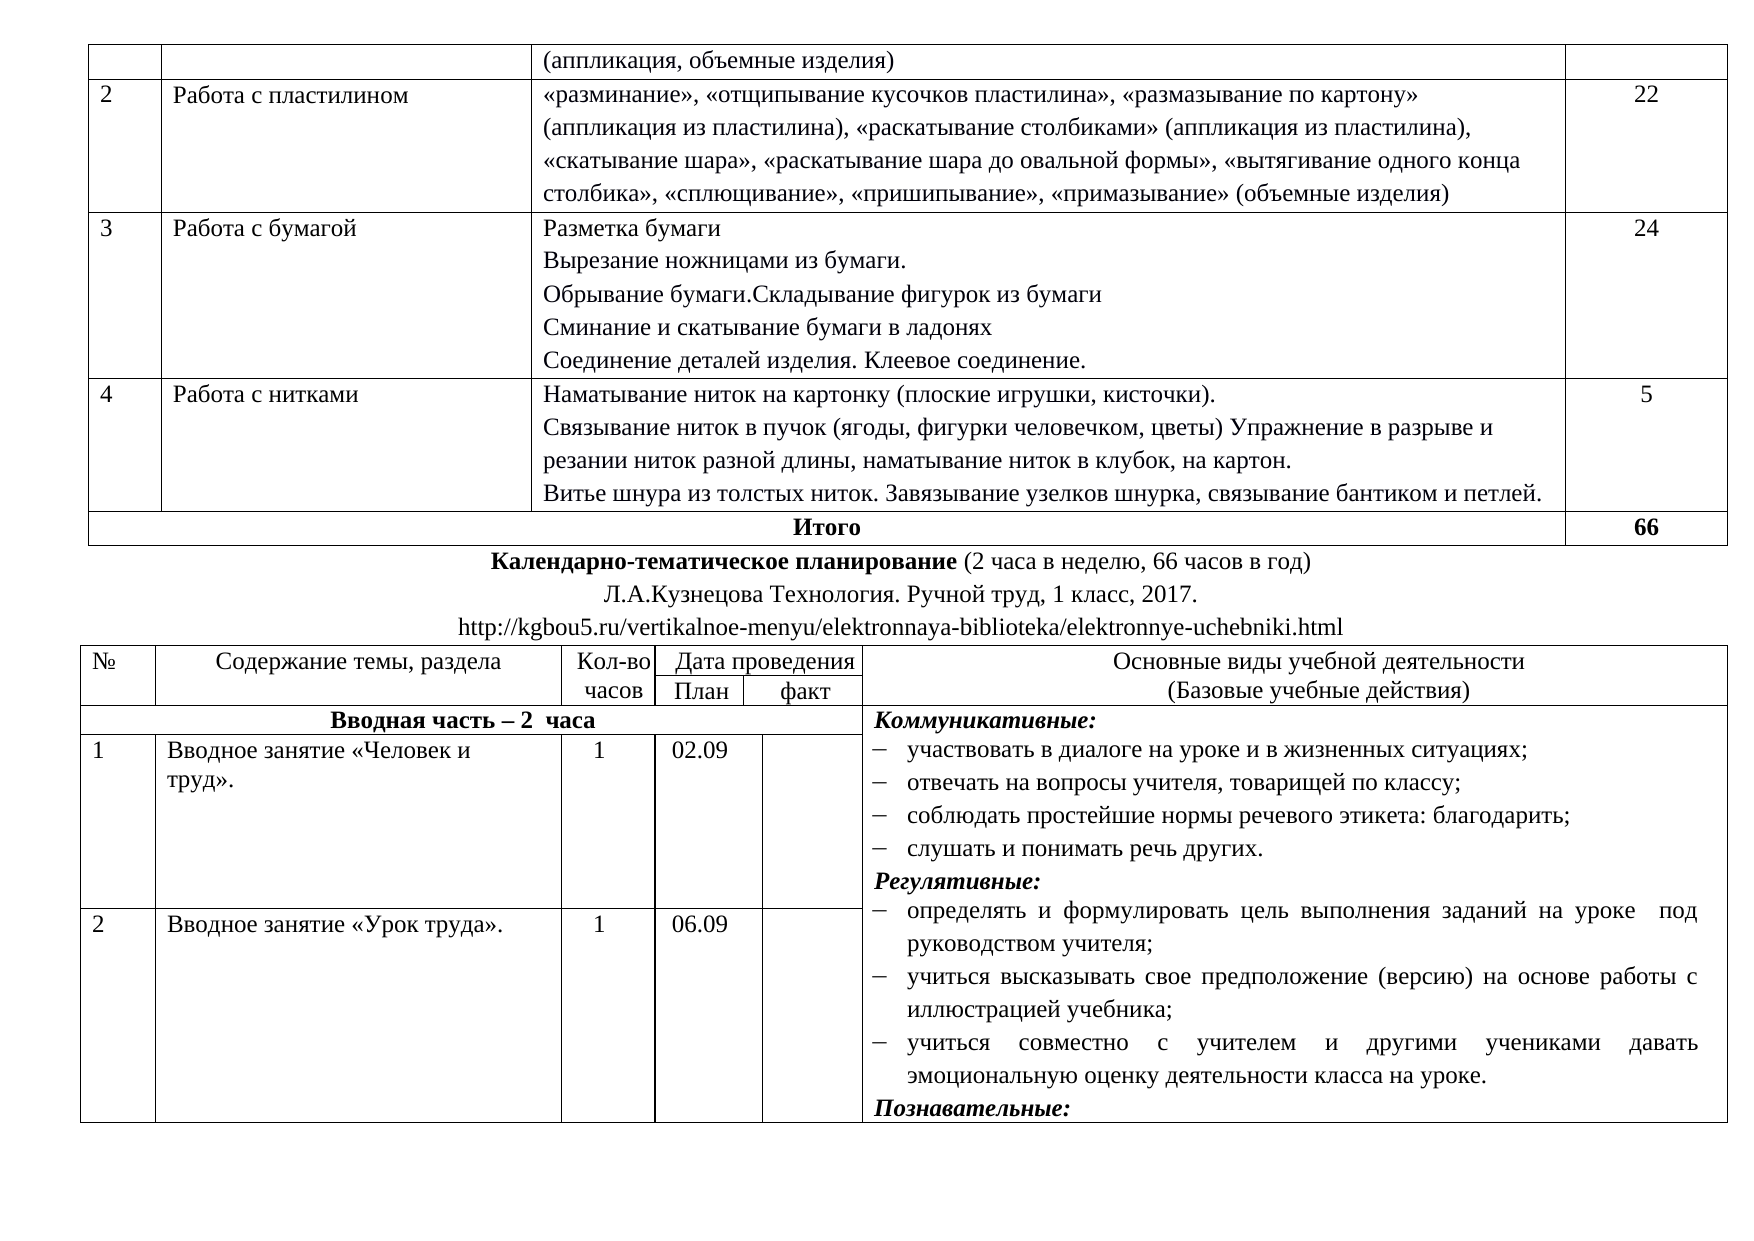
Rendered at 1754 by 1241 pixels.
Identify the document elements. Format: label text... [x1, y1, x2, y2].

table_cell 2 [89, 80, 161, 212]
table_cell 1 [81, 735, 155, 908]
table_cell План [656, 676, 743, 704]
table_cell Работа с бумагой [162, 213, 531, 378]
text http://kgbou5.ru/vertikalnoe-menyu/elektronnaya-biblioteka/elektronnye-uchebniki.html [118, 612, 1683, 641]
table_cell 1 [89, 45, 161, 78]
table_header Кол-во часов [562, 646, 654, 704]
table_cell [763, 909, 862, 1122]
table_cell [532, 45, 1565, 78]
table_header Содержание темы, раздела [156, 646, 561, 704]
table_cell 22 [1566, 80, 1727, 212]
table_cell 1 [562, 909, 654, 1122]
table_header Основные виды учебной деятельности (Базовые учебные действия) [863, 646, 1727, 704]
table_cell «разминание», «отщипывание кусочков пластилина», «размазывание по картону» (аппликация из пластилина), «раскатывание столбиками» (аппликация из пластилина), «скатывание шара», «раскатывание шара до овальной формы», «вытягивание одного конца столбика», «сплющивание», «пришипывание», «примазывание» (объемные изделия) [532, 80, 1565, 212]
table_cell Разметка бумаги Вырезание ножницами из бумаги. Обрывание бумаги.Складывание фигурок из бумаги Сминание и скатывание бумаги в ладонях Соединение деталей изделия. Клеевое соединение. [532, 213, 1565, 378]
table_cell Вводная часть – 2 часа [81, 706, 862, 734]
table_cell Коммуникативные: участвовать в диалоге на уроке и в жизненных ситуациях; отвечать на вопросы учителя, товарищей по классу; соблюдать простейшие нормы речевого этикета: благодарить; слушать и понимать речь других. Регулятивные: определять и формулировать цель выполнения заданий на уроке под руководством учителя; учиться высказывать свое предположение (версию) на основе работы с иллюстрацией учебника; учиться совместно с учителем и другими учениками давать эмоциональную оценку деятельности класса на уроке. Познавательные: ориентироваться в учебнике с помощью учителя; отвечать на простые вопросы учителя; группировать предметы, объекты на основе существенных признаков; добывать новые знания: находить ответы на вопросы. Личностные: ценить и принимать следующие базовые ценности: «добро», «терпение»,«родина», «природа», «семья». положительно относиться к занятиям предметно-практической деятельности;знать о причины успеха; принимать внутреннюю позицию школьника на уровне положительного отношения к школе; соблюдать гигиену учебного труда и уметь организовать рабочее место; в предложенных ситуациях, опираясь на общие для всех простые правила поведения, делать выбор, какой поступок совершить. Предметные:обогащение опыта школьников знаниями и сведениями о труде и профессиях, об окружающих предметах рукотворного мира; расширение знаний о предметном мире как результате трудовой деятельности человека; проверка знаний о природном и рукотворном мире; формирование умений узнавать, называть и вспоминать известные предметы; понимание и использование в работе графических изображений на листах дидактического материала;закрепление имеющихся представлений о предметном мире; знакомство с особенностями урока труда, с требованиями к нему и организацией рабочего места; с материалами и инструментами. [863, 706, 1727, 1122]
table_cell факт [744, 676, 862, 704]
table_cell Работа с нитками [162, 379, 531, 511]
table_header № [81, 646, 155, 704]
table_cell 4 [89, 379, 161, 511]
table_header Дата проведения [656, 646, 862, 675]
table_cell Вводное занятие «Человек и труд». [156, 735, 561, 908]
table_cell 3 [89, 213, 161, 378]
table_cell 2 [81, 909, 155, 1122]
table_cell 02.09 [656, 735, 762, 908]
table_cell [162, 45, 531, 78]
text Л.А.Кузнецова Технология. Ручной труд, 1 класс, 2017. [118, 579, 1683, 608]
table_cell 66 [1566, 512, 1727, 545]
table_cell Итого [89, 512, 1565, 545]
table_cell Работа с пластилином [162, 80, 531, 212]
table_cell Наматывание ниток на картонку (плоские игрушки, кисточки). Связывание ниток в пучок (ягоды, фигурки человечком, цветы) Упражнение в разрыве и резании ниток разной длины, наматывание ниток в клубок, на картон. Витье шнура из толстых ниток. Завязывание узелков шнурка, связывание бантиком и петлей. [532, 379, 1565, 511]
table_cell 13 [1566, 45, 1727, 78]
table_cell 24 [1566, 213, 1727, 378]
text Календарно-тематическое планирование (2 часа в неделю, 66 часов в год) [118, 546, 1683, 575]
table_cell 5 [1566, 379, 1727, 511]
table_cell 06.09 [656, 909, 762, 1122]
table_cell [156, 909, 561, 1122]
table_cell [763, 735, 862, 908]
table_cell 1 [562, 735, 654, 908]
